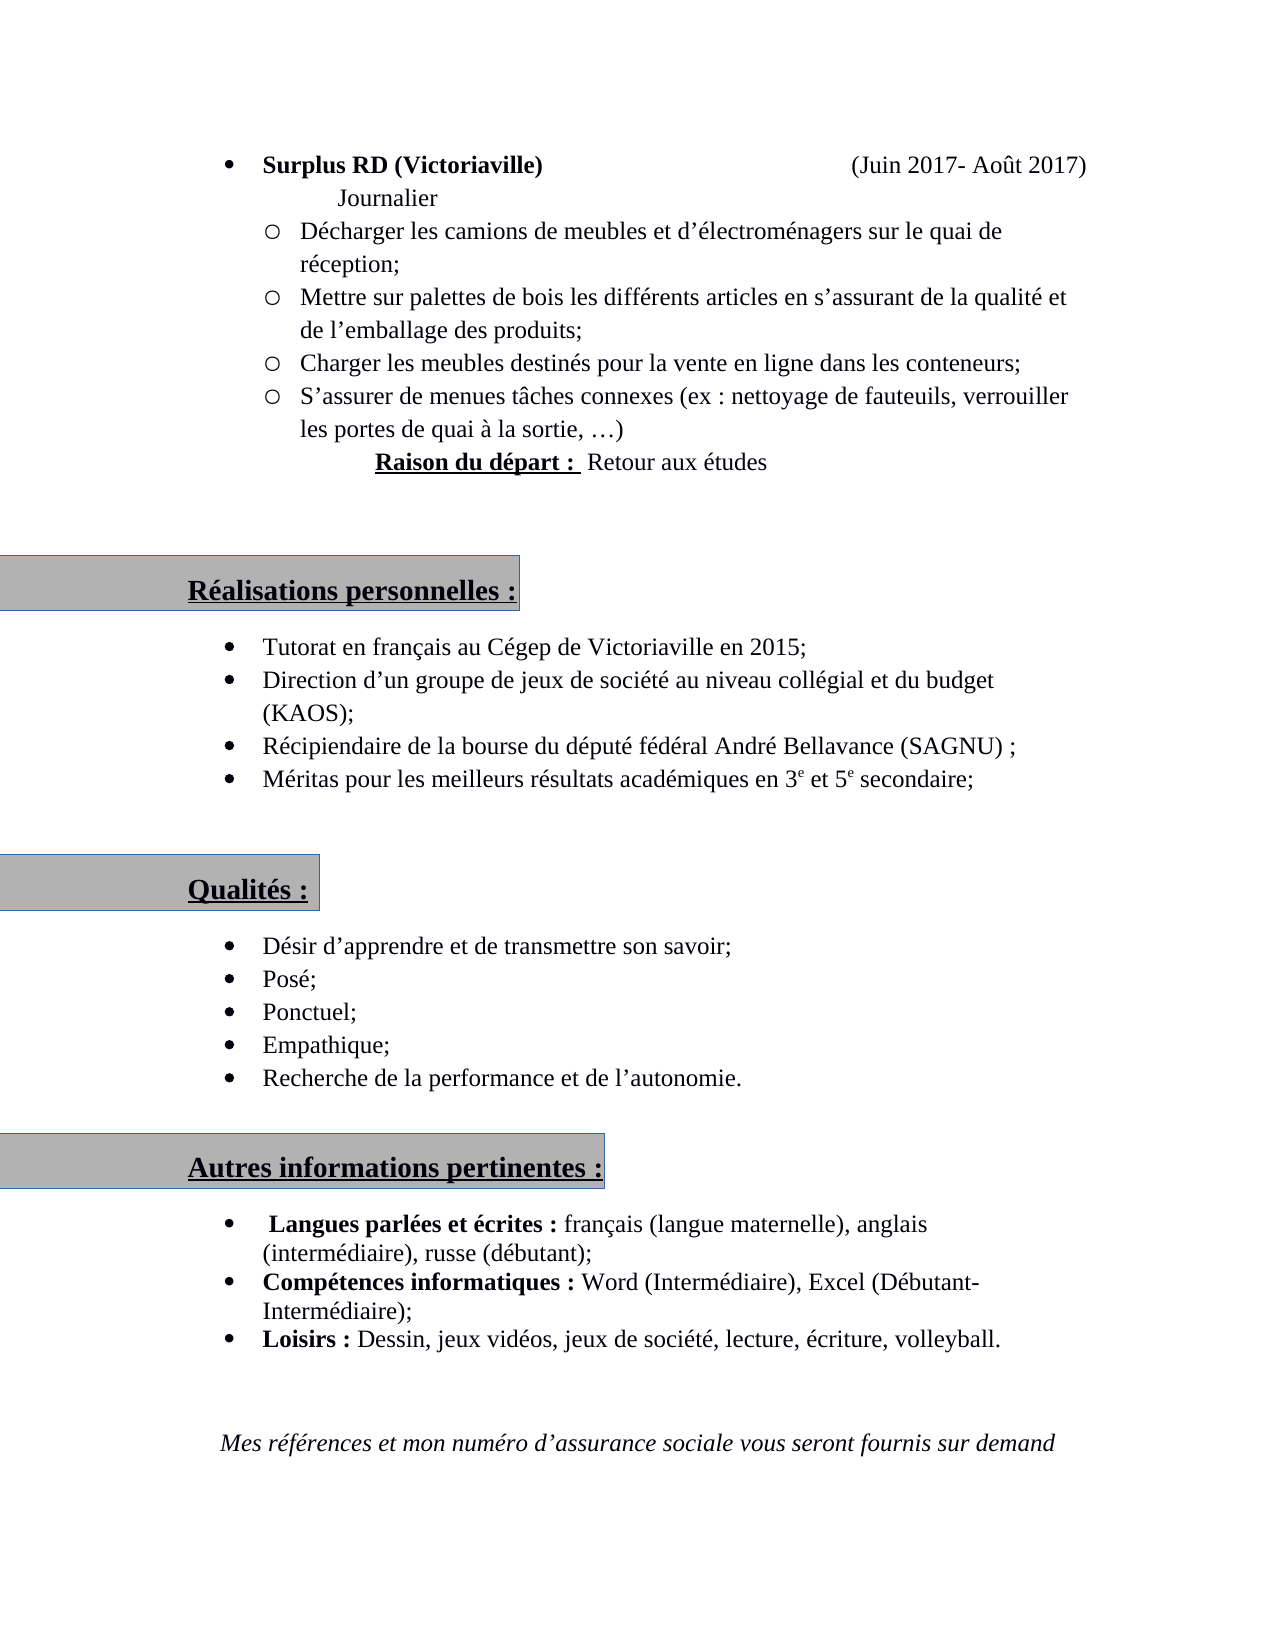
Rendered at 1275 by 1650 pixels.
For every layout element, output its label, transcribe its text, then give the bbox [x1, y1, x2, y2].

list Direction d’un groupe de jeux de société au niveau collégial et du budget (KAOS); [225, 665, 1087, 727]
text Qualités : [187, 872, 1087, 905]
list Recherche de la performance et de l’autonomie. [225, 1063, 1087, 1092]
list Surplus RD (Victoriaville) (Juin 2017- Août 2017) [225, 150, 1087, 179]
text Mes références et mon numéro d’assurance sociale vous seront fournis sur demand [187, 1428, 1087, 1457]
list Ponctuel; [225, 997, 1087, 1026]
list Charger les meubles destinés pour la vente en ligne dans les conteneurs; [262, 348, 1087, 377]
list Compétences informatiques : Word (Intermédiaire), Excel (Débutant-Intermédiaire); [225, 1267, 1087, 1324]
list Journalier [337, 183, 1087, 212]
list Récipiendaire de la bourse du député fédéral André Bellavance (SAGNU) ; [225, 731, 1087, 760]
list Méritas pour les meilleurs résultats académiques en 3e et 5e secondaire; [225, 764, 1087, 793]
list Langues parlées et écrites : français (langue maternelle), anglais (intermédiaire), russe (débutant); [225, 1209, 1087, 1267]
list Raison du départ : Retour aux études [375, 447, 1087, 476]
list Tutorat en français au Cégep de Victoriaville en 2015; [225, 632, 1087, 661]
list Loisirs : Dessin, jeux vidéos, jeux de société, lecture, écriture, volleyball. [225, 1324, 1087, 1353]
list Posé; [225, 964, 1087, 993]
text Réalisations personnelles : [187, 573, 1087, 606]
list Empathique; [225, 1030, 1087, 1059]
list S’assurer de menues tâches connexes (ex : nettoyage de fauteuils, verrouiller les portes de quai à la sortie, …) [262, 381, 1087, 443]
list Désir d’apprendre et de transmettre son savoir; [225, 931, 1087, 960]
text Autres informations pertinentes : [187, 1150, 1087, 1184]
list Mettre sur palettes de bois les différents articles en s’assurant de la qualité et de l’emballage des produits; [262, 282, 1087, 344]
list Décharger les camions de meubles et d’électroménagers sur le quai de réception; [262, 216, 1087, 278]
